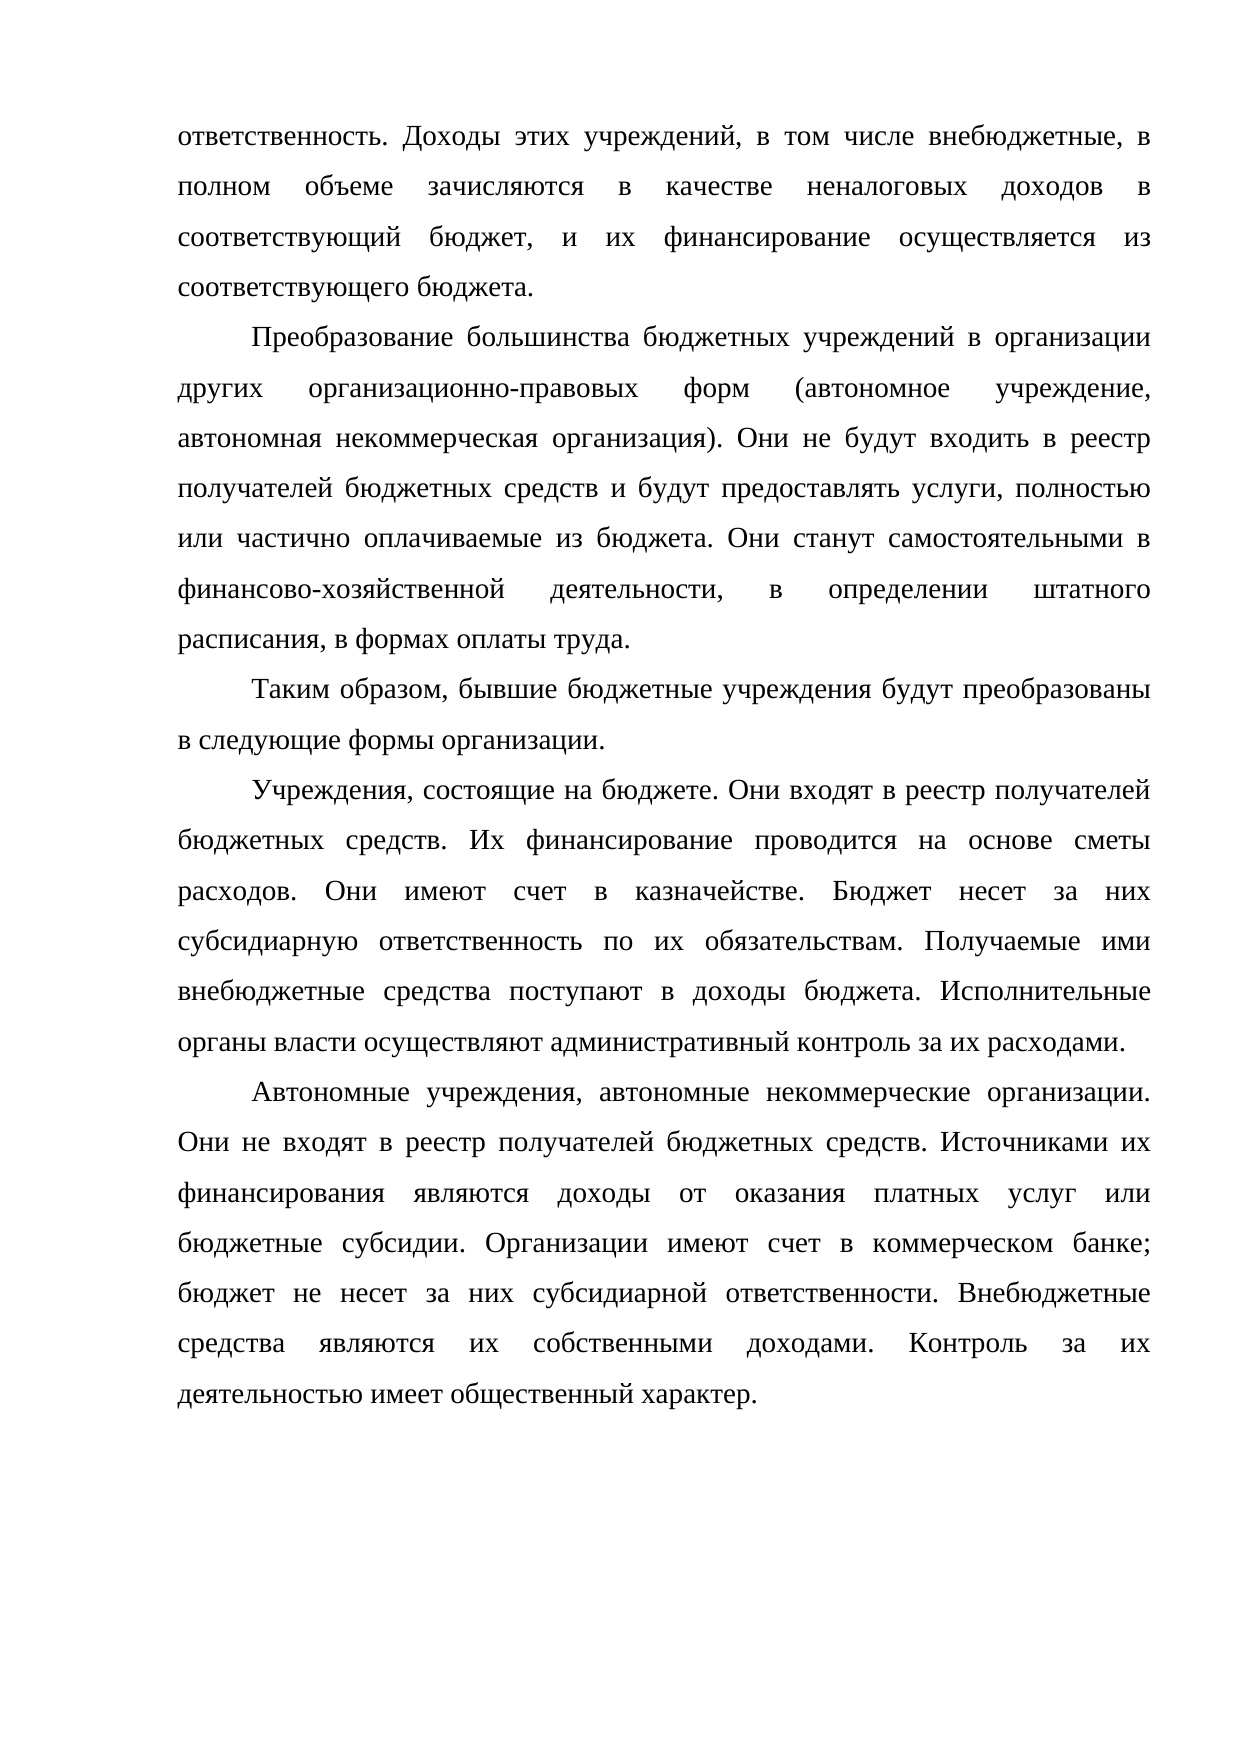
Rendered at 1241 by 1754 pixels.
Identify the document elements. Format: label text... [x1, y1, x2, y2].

text Преобразование большинства бюджетных учреждений в организации других организационно-правовых форм (автономное учреждение, автономная некоммерческая организация). Они не будут входить в реестр получателей бюджетных средств и будут предоставлять услуги, полностью или частично оплачиваемые из бюджета. Они станут самостоятельными в финансово-хозяйственной деятельности, в определении штатного расписания, в формах оплаты труда. [177, 319, 1152, 655]
text Учреждения, состоящие на бюджете. Они входят в реестр получателей бюджетных средств. Их финансирование проводится на основе сметы расходов. Они имеют счет в казначействе. Бюджет несет за них субсидиарную ответственность по их обязательствам. Получаемые ими внебюджетные средства поступают в доходы бюджета. Исполнительные органы власти осуществляют административный контроль за их расходами. [177, 772, 1152, 1057]
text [177, 118, 1152, 303]
text Таким образом, бывшие бюджетные учреждения будут преобразованы в следующие формы организации. [177, 672, 1152, 755]
text Автономные учреждения, автономные некоммерческие организации. Они не входят в реестр получателей бюджетных средств. Источниками их финансирования являются доходы от оказания платных услуг или бюджетные субсидии. Организации имеют счет в коммерческом банке; бюджет не несет за них субсидиарной ответственности. Внебюджетные средства являются их собственными доходами. Контроль за их деятельностью имеет общественный характер. [177, 1074, 1152, 1409]
